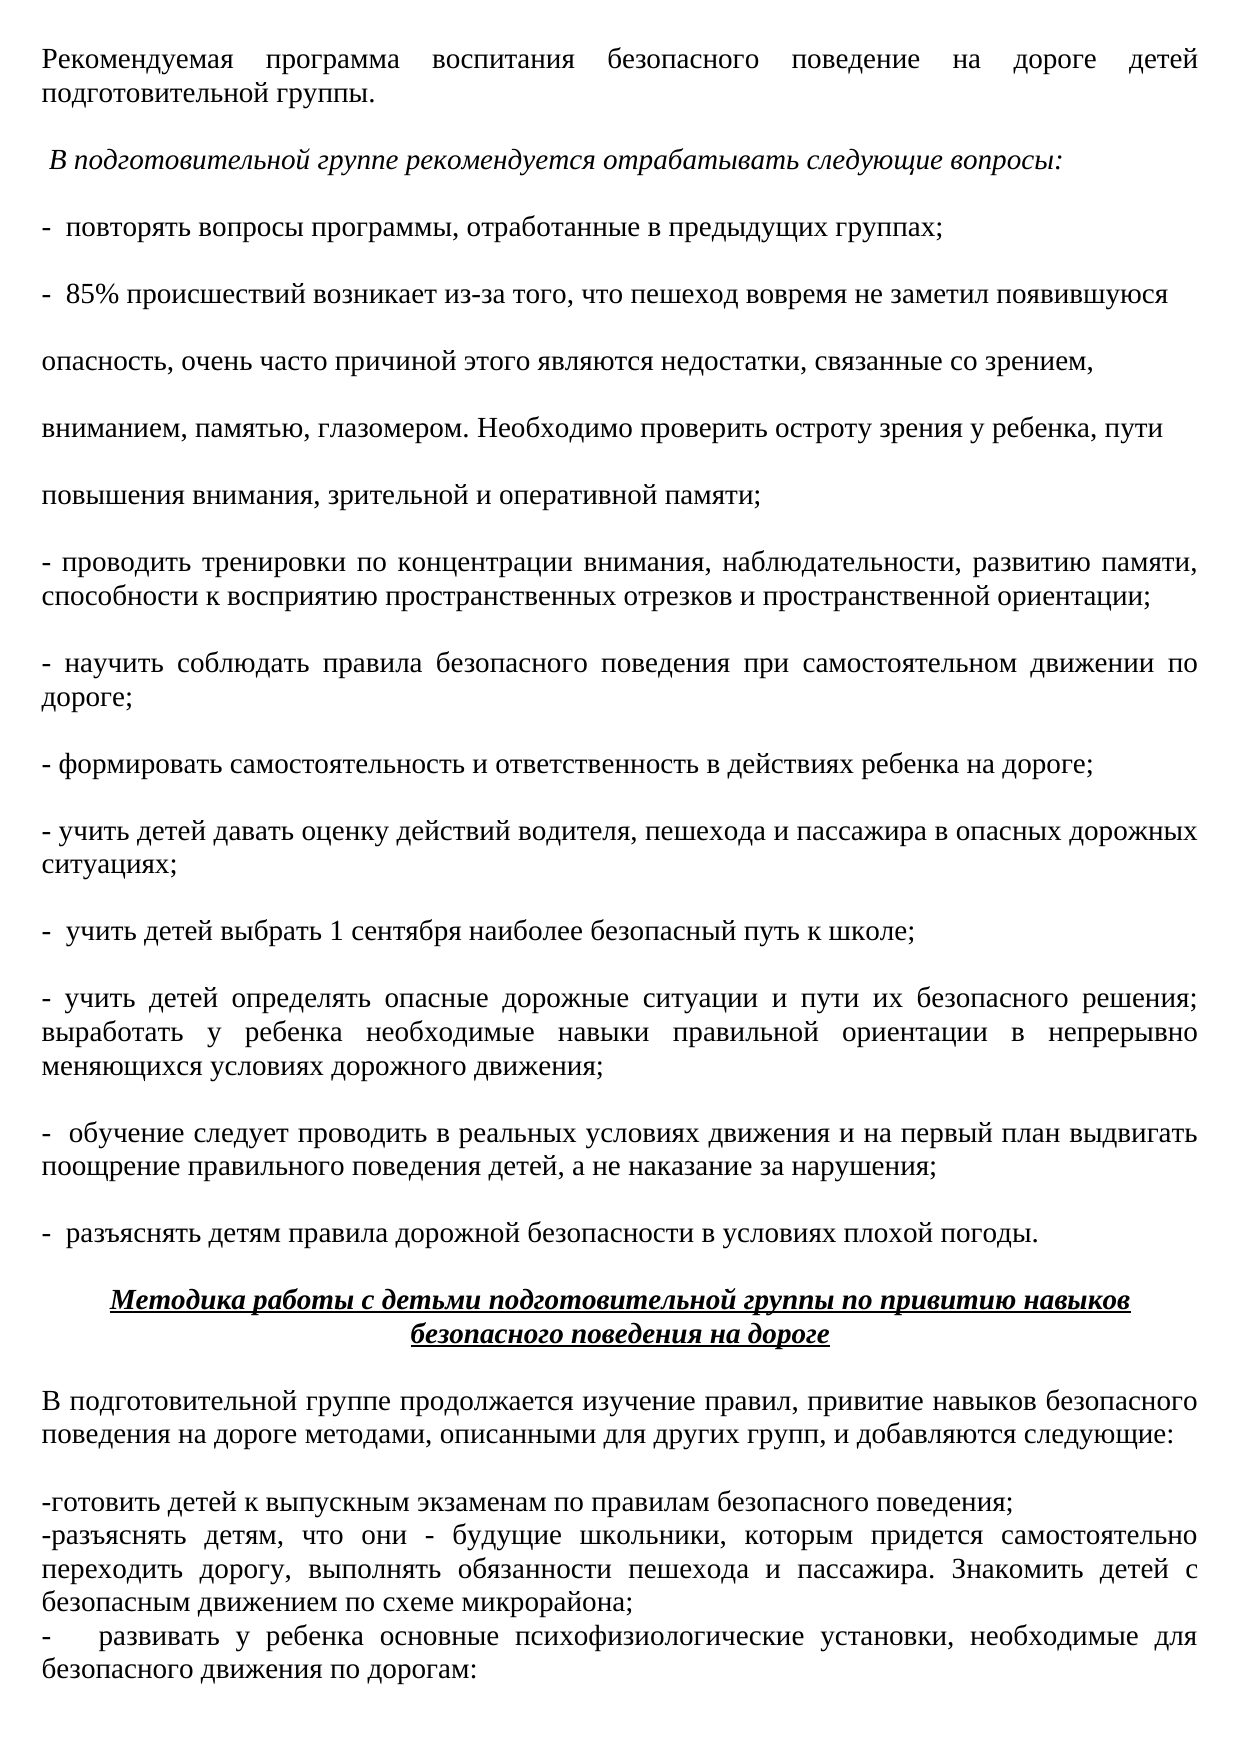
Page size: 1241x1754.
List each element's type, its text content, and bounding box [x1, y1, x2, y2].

text Рекомендуемая программа воспитания безопасного поведение на дороге детей подготовительной группы. [41, 41, 1199, 108]
text - обучение следует проводить в реальных условиях движения и на первый план выдвигать поощрение правильного поведения детей, а не наказание за нарушения; [41, 1115, 1199, 1182]
text -разъяснять детям, что они - будущие школьники, которым придется самостоятельно переходить дорогу, выполнять обязанности пешехода и пассажира. Знакомить детей с безопасным движением по схеме микрорайона; [41, 1517, 1199, 1618]
text - научить соблюдать правила безопасного поведения при самостоятельном движении по дороге; [41, 645, 1199, 712]
text В подготовительной группе продолжается изучение правил, привитие навыков безопасного поведения на дороге методами, описанными для других групп, и добавляются следующие: [41, 1383, 1199, 1450]
text - учить детей давать оценку действий водителя, пешехода и пассажира в опасных дорожных ситуациях; [41, 813, 1199, 880]
text повышения внимания, зрительной и оперативной памяти; [41, 477, 1199, 511]
text - формировать самостоятельность и ответственность в действиях ребенка на дороге; [41, 746, 1199, 779]
text безопасного поведения на дороге [41, 1316, 1199, 1349]
text - учить детей определять опасные дорожные ситуации и пути их безопасного решения; выработать у ребенка необходимые навыки правильной ориентации в непрерывно меняющихся условиях дорожного движения; [41, 981, 1199, 1081]
text - проводить тренировки по концентрации внимания, наблюдательности, развитию памяти, способности к восприятию пространственных отрезков и пространственной ориентации; [41, 544, 1199, 612]
text - повторять вопросы программы, отработанные в предыдущих группах; [41, 209, 1199, 243]
text - разъяснять детям правила дорожной безопасности в условиях плохой погоды. [41, 1215, 1199, 1249]
text -готовить детей к выпускным экзаменам по правилам безопасного поведения; [41, 1484, 1199, 1517]
text Методика работы с детьми подготовительной группы по привитию навыков [41, 1282, 1199, 1316]
text - учить детей выбрать 1 сентября наиболее безопасный путь к школе; [41, 913, 1199, 947]
text - 85% происшествий возникает из-за того, что пешеход вовремя не заметил появившуюся [41, 276, 1199, 310]
text - развивать у ребенка основные психофизиологические установки, необходимые для безопасного движения по дорогам: [41, 1618, 1199, 1685]
text вниманием, памятью, глазомером. Необходимо проверить остроту зрения у ребенка, пути [41, 410, 1199, 444]
text опасность, очень часто причиной этого являются недостатки, связанные со зрением, [41, 343, 1199, 377]
text В подготовительной группе рекомендуется отрабатывать следующие вопросы: [41, 142, 1199, 176]
